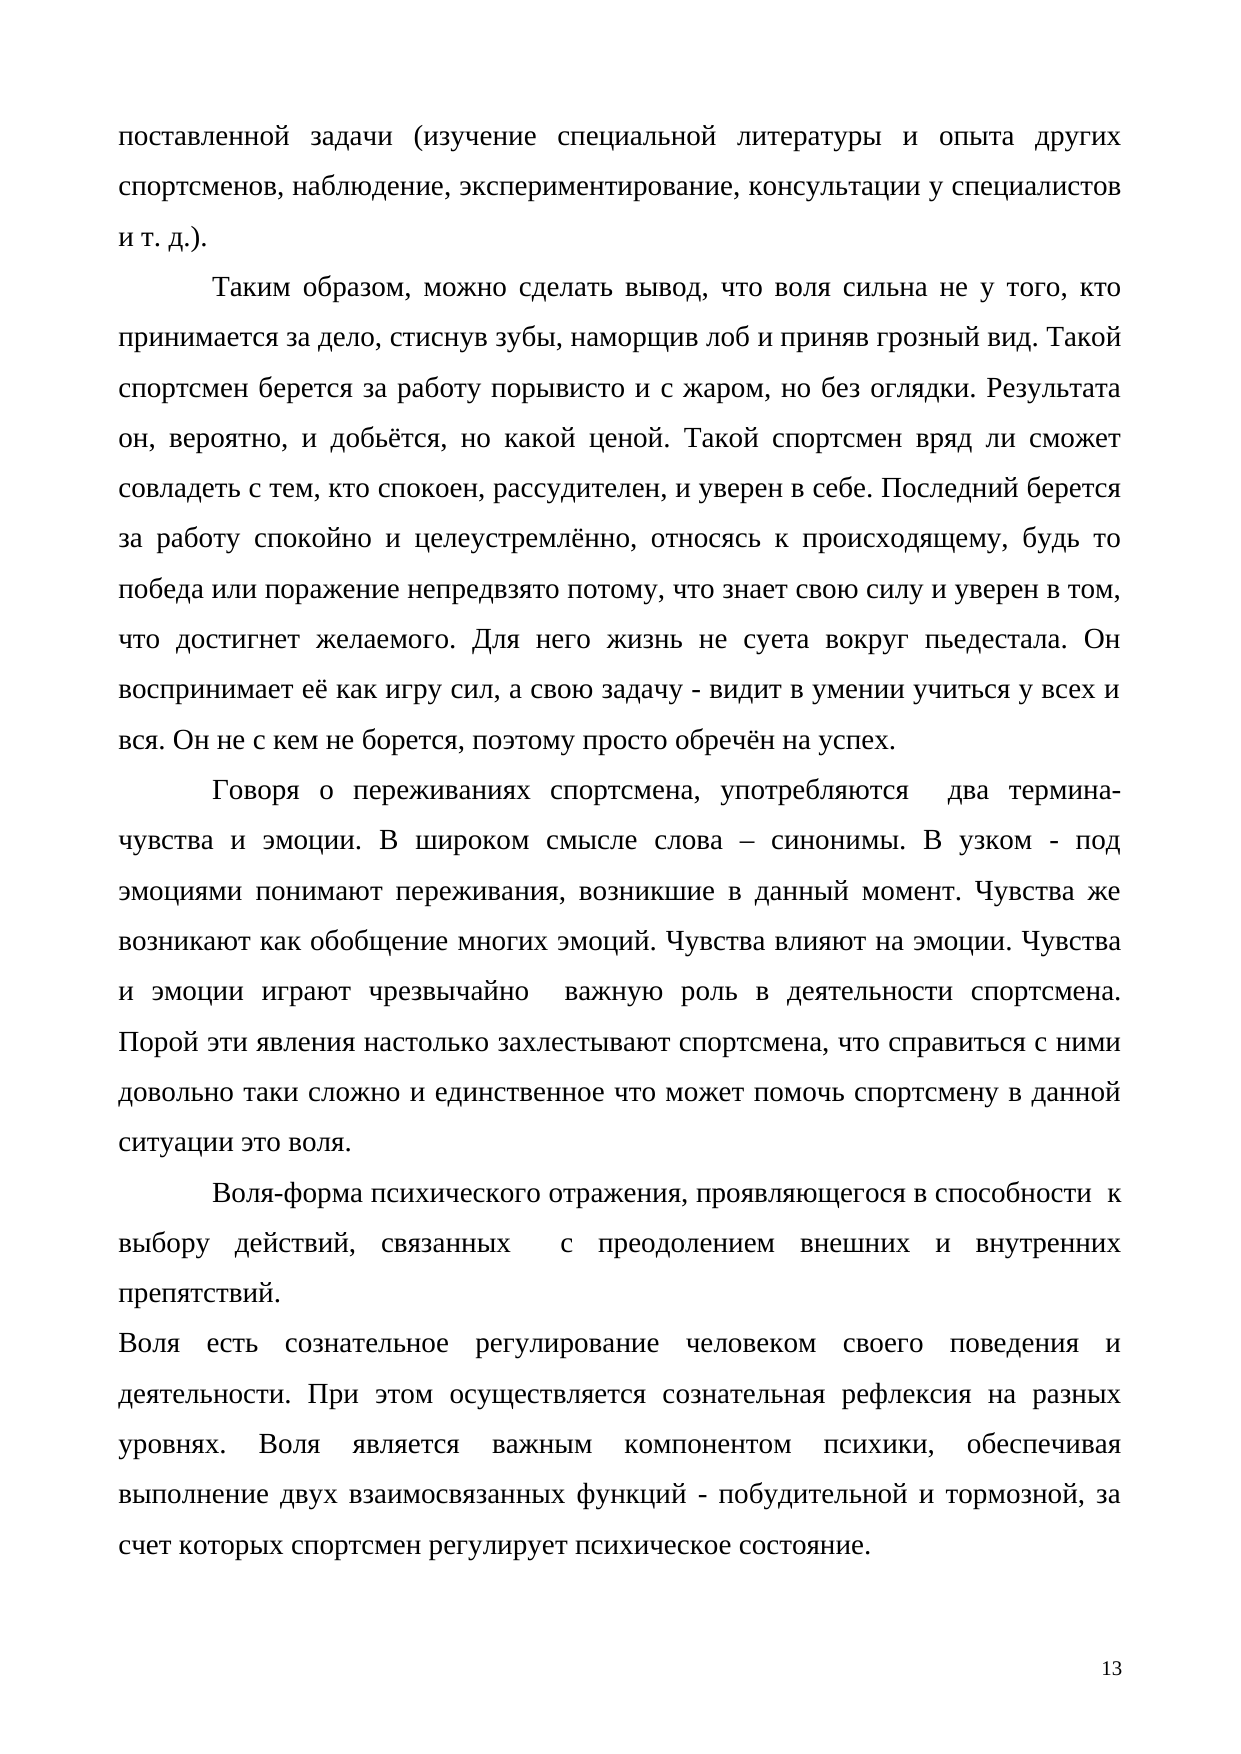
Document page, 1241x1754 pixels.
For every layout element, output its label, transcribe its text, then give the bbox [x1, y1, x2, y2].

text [118, 118, 1122, 252]
text Воля-форма психического отражения, проявляющегося в способности к выбору действий, связанных с преодолением внешних и внутренних препятствий. [118, 1175, 1122, 1309]
text Воля есть сознательное регулирование человеком своего поведения и деятельности. При этом осуществляется сознательная рефлексия на разных уровнях. Воля является важным компонентом психики, обеспечивая выполнение двух взаимосвязанных функций - побудительной и тормозной, за счет которых спортсмен регулирует психическое состояние. [118, 1326, 1122, 1560]
text Таким образом, можно сделать вывод, что воля сильна не у того, кто принимается за дело, стиснув зубы, наморщив лоб и приняв грозный вид. Такой спортсмен берется за работу порывисто и с жаром, но без оглядки. Результата он, вероятно, и добьётся, но какой ценой. Такой спортсмен вряд ли сможет совладеть с тем, кто спокоен, рассудителен, и уверен в себе. Последний берется за работу спокойно и целеустремлённо, относясь к происходящему, будь то победа или поражение непредвзято потому, что знает свою силу и уверен в том, что достигнет желаемого. Для него жизнь не суета вокруг пьедестала. Он воспринимает её как игру сил, а свою задачу - видит в умении учиться у всех и вся. Он не с кем не борется, поэтому просто обречён на успех. [118, 269, 1122, 755]
text Говоря о переживаниях спортсмена, употребляются два термина- чувства и эмоции. В широком смысле слова – синонимы. В узком - под эмоциями понимают переживания, возникшие в данный момент. Чувства же возникают как обобщение многих эмоций. Чувства влияют на эмоции. Чувства и эмоции играют чрезвычайно важную роль в деятельности спортсмена. Порой эти явления настолько захлестывают спортсмена, что справиться с ними довольно таки сложно и единственное что может помочь спортсмену в данной ситуации это воля. [118, 772, 1122, 1158]
